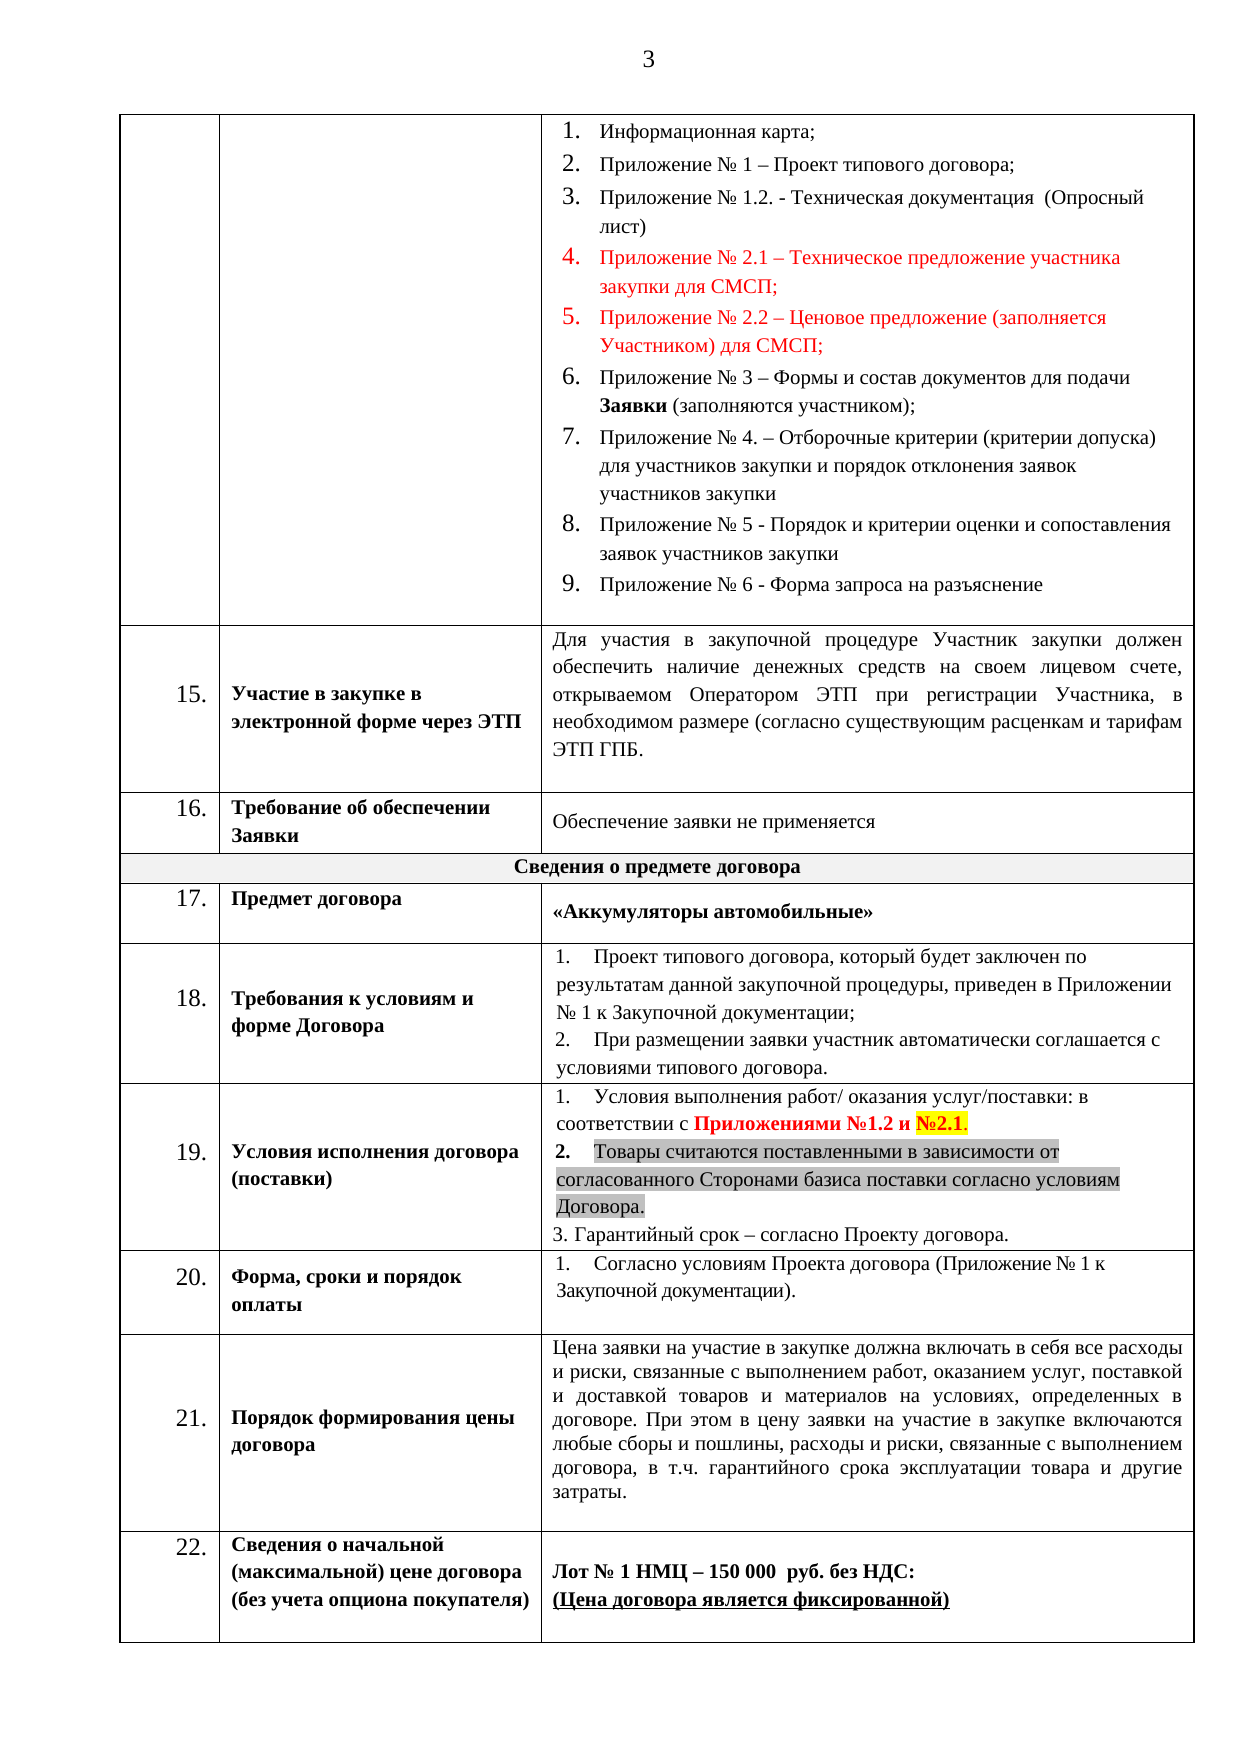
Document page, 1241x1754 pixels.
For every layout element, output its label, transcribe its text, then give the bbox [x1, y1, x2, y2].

table_cell Порядок формирования цены договора [220, 1335, 541, 1531]
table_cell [220, 1532, 541, 1642]
table_cell Для участия в закупочной процедуре Участник закупки должен обеспечить наличие денежных средств на своем лицевом счете, открываемом Оператором ЭТП при регистрации Участника, в необходимом размере (согласно существующим расценкам и тарифам ЭТП ГПБ. [542, 626, 1193, 792]
table_cell Сведения о предмете договора [121, 854, 1193, 882]
table_cell Форма, сроки и порядок оплаты [220, 1251, 541, 1333]
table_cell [542, 1532, 1193, 1642]
table_cell [121, 1335, 219, 1531]
table_cell Обеспечение заявки не применяется [542, 793, 1193, 853]
table_cell Условия выполнения работ/ оказания услуг/поставки: в соответствии с Приложениями №1.2 и №2.1. Товары считаются поставленными в зависимости от согласованного Сторонами базиса поставки согласно условиям Договора. Гарантийный срок – согласно Проекту договора. [542, 1084, 1193, 1250]
table_cell Требования к условиям и форме Договора [220, 944, 541, 1083]
table_cell [121, 793, 219, 853]
table_cell Проект типового договора, который будет заключен по результатам данной закупочной процедуры, приведен в Приложении № 1 к Закупочной документации; При размещении заявки участник автоматически соглашается с условиями типового договора. [542, 944, 1193, 1083]
table_cell [121, 1532, 219, 1642]
table_cell [121, 884, 219, 943]
table_cell [121, 944, 219, 1083]
table_cell Цена заявки на участие в закупке должна включать в себя все расходы и риски, связанные с выполнением работ, оказанием услуг, поставкой и доставкой товаров и материалов на условиях, определенных в договоре. При этом в цену заявки на участие в закупке включаются любые сборы и пошлины, расходы и риски, связанные с выполнением договора, в т.ч. гарантийного срока эксплуатации товара и другие затраты. [542, 1335, 1193, 1531]
table_cell [121, 115, 219, 625]
table_cell Предмет договора [220, 884, 541, 943]
table_cell Согласно условиям Проекта договора (Приложение № 1 к Закупочной документации). [542, 1251, 1193, 1333]
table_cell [542, 115, 1193, 625]
table_cell [121, 1084, 219, 1250]
table_cell «Аккумуляторы автомобильные» [542, 884, 1193, 943]
table_cell Требование об обеспечении Заявки [220, 793, 541, 853]
table_cell [121, 1251, 219, 1333]
table_cell Условия исполнения договора (поставки) [220, 1084, 541, 1250]
table_cell Участие в закупке в электронной форме через ЭТП [220, 626, 541, 792]
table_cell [220, 115, 541, 625]
table_cell [121, 626, 219, 792]
